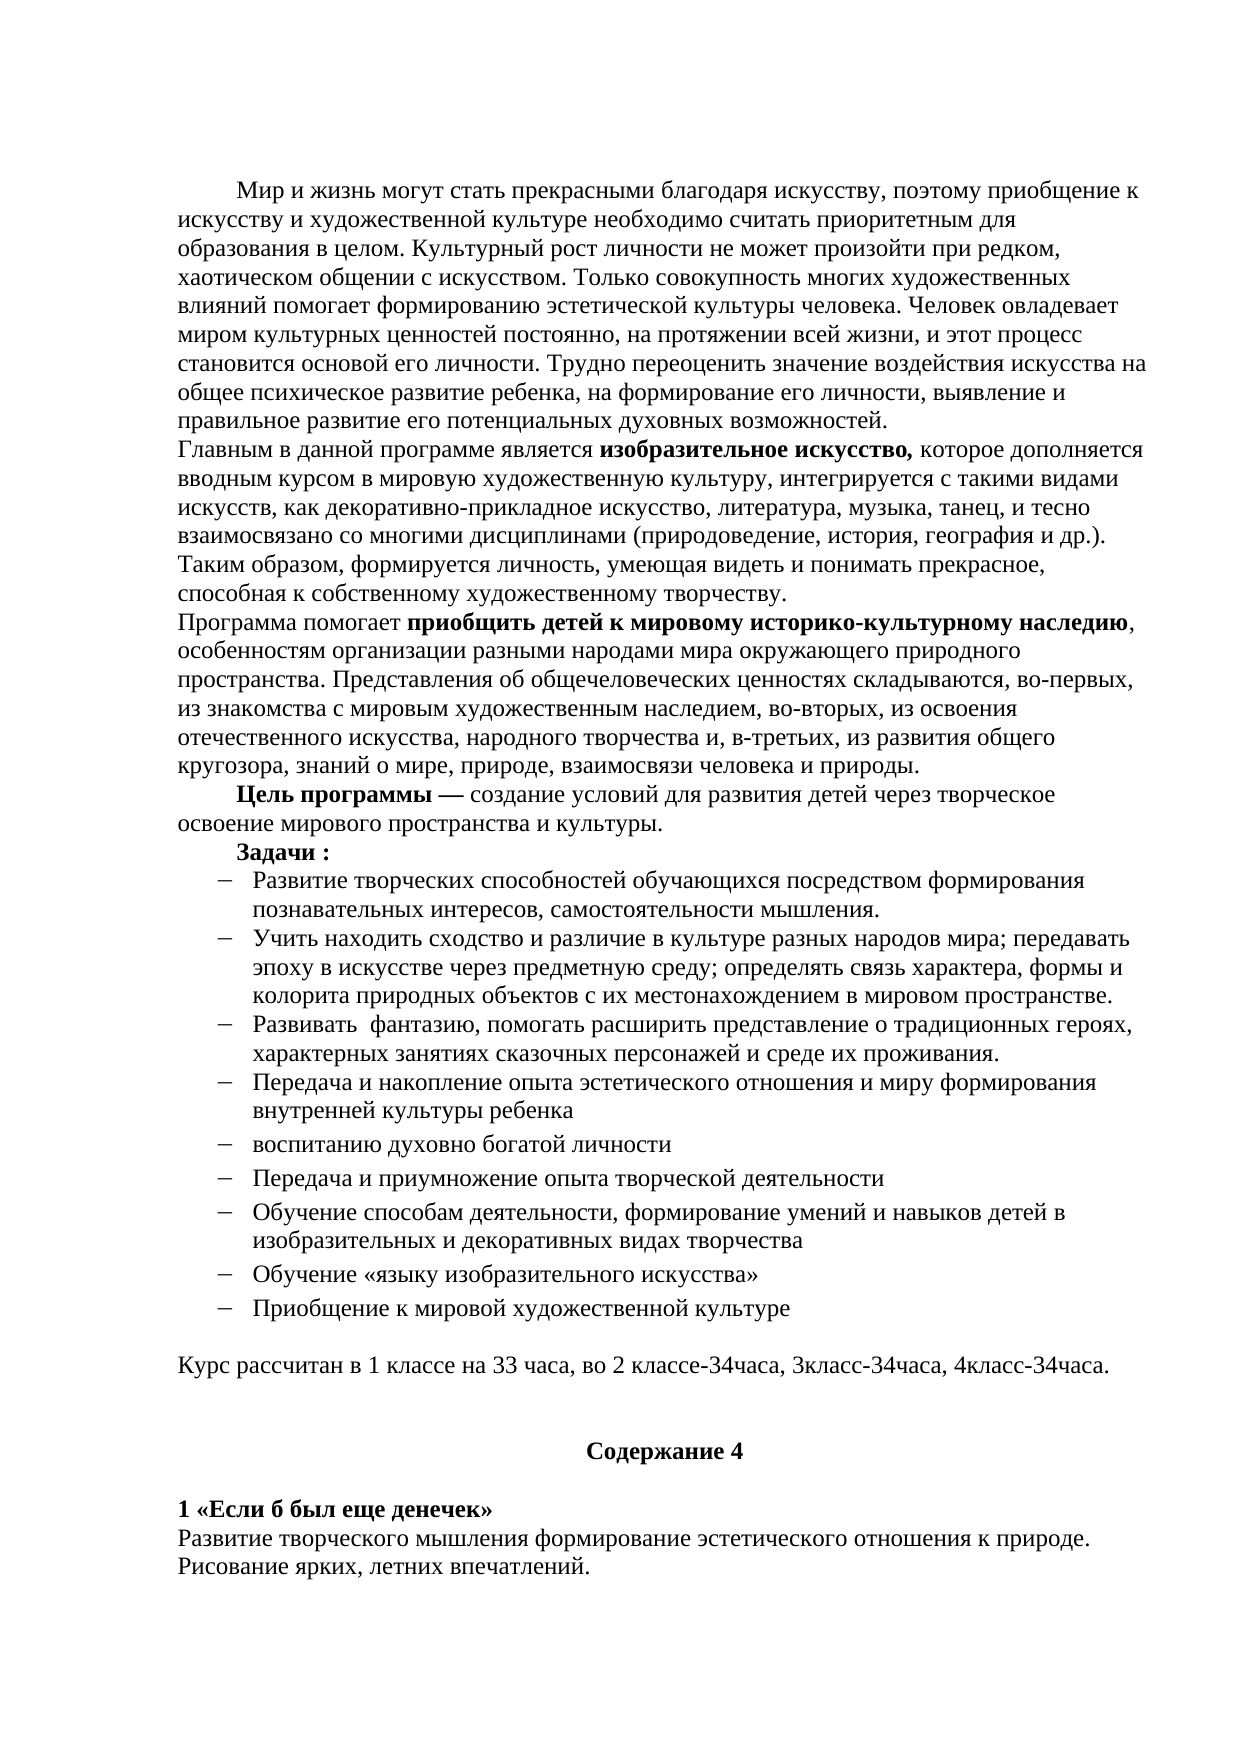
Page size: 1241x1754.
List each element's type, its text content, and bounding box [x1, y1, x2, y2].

list Обучение «языку изобразительного искусства» [215, 1259, 1152, 1288]
text Программа помогает приобщить детей к мировому историко-культурному наследию, особенностям организации разными народами мира окружающего природного пространства. Представления об общечеловеческих ценностях складываются, во-первых, из знакомства с мировым художественным наследием, во-вторых, из освоения отечественного искусства, народного творчества и, в-третьих, из развития общего кругозора, знаний о мире, природе, взаимосвязи человека и природы. [177, 607, 1152, 779]
list Учить находить сходство и различие в культуре разных народов мира; передавать эпоху в искусстве через предметную среду; определять связь характера, формы и колорита природных объектов с их местонахождением в мировом пространстве. [215, 923, 1152, 1009]
list воспитанию духовно богатой личности [215, 1129, 1152, 1158]
list Передача и накопление опыта эстетического отношения и миру формирования внутренней культуры ребенка [215, 1067, 1152, 1124]
list Приобщение к мировой художественной культуре [215, 1293, 1152, 1321]
text Мир и жизнь могут стать прекрасными благодаря искусству, поэтому приобщение к искусству и художественной культуре необходимо считать приоритетным для образования в целом. Культурный рост личности не может произойти при редком, хаотическом общении с искусством. Только совокупность многих художественных влияний помогает формированию эстетической культуры человека. Человек овладевает миром культурных ценностей постоянно, на протяжении всей жизни, и этот процесс становится основой его личности. Трудно переоценить значение воздействия искусства на общее психическое развитие ребенка, на формирование его личности, выявление и правильное развитие его потенциальных духовных возможностей. [177, 176, 1152, 434]
text Развитие творческого мышления формирование эстетического отношения к природе. [177, 1523, 1152, 1551]
text 1 «Если б был еще денечек» [177, 1494, 1152, 1523]
text Содержание 4 [177, 1436, 1152, 1465]
text Цель программы — создание условий для развития детей через творческое освоение мирового пространства и культуры. [177, 779, 1152, 837]
list Передача и приумножение опыта творческой деятельности [215, 1163, 1152, 1192]
text Главным в данной программе является изобразительное искусство, которое дополняется вводным курсом в мировую художественную культуру, интегрируется с такими видами искусств, как декоративно-прикладное искусство, литература, музыка, танец, и тесно взаимосвязано со многими дисциплинами (природоведение, история, география и др.). Таким образом, формируется личность, умеющая видеть и понимать прекрасное, способная к собственному художественному творчеству. [177, 434, 1152, 607]
text Задачи : [177, 837, 1152, 866]
text Рисование ярких, летних впечатлений. [177, 1551, 1152, 1580]
text Курс рассчитан в 1 классе на 33 часа, во 2 классе-34часа, 3класс-34часа, 4класс-34часа. [177, 1350, 1152, 1379]
list Развивать фантазию, помогать расширить представление о традиционных героях, характерных занятиях сказочных персонажей и среде их проживания. [215, 1009, 1152, 1067]
list Развитие творческих способностей обучающихся посредством формирования познавательных интересов, самостоятельности мышления. [215, 866, 1152, 923]
list Обучение способам деятельности, формирование умений и навыков детей в изобразительных и декоративных видах творчества [215, 1197, 1152, 1254]
